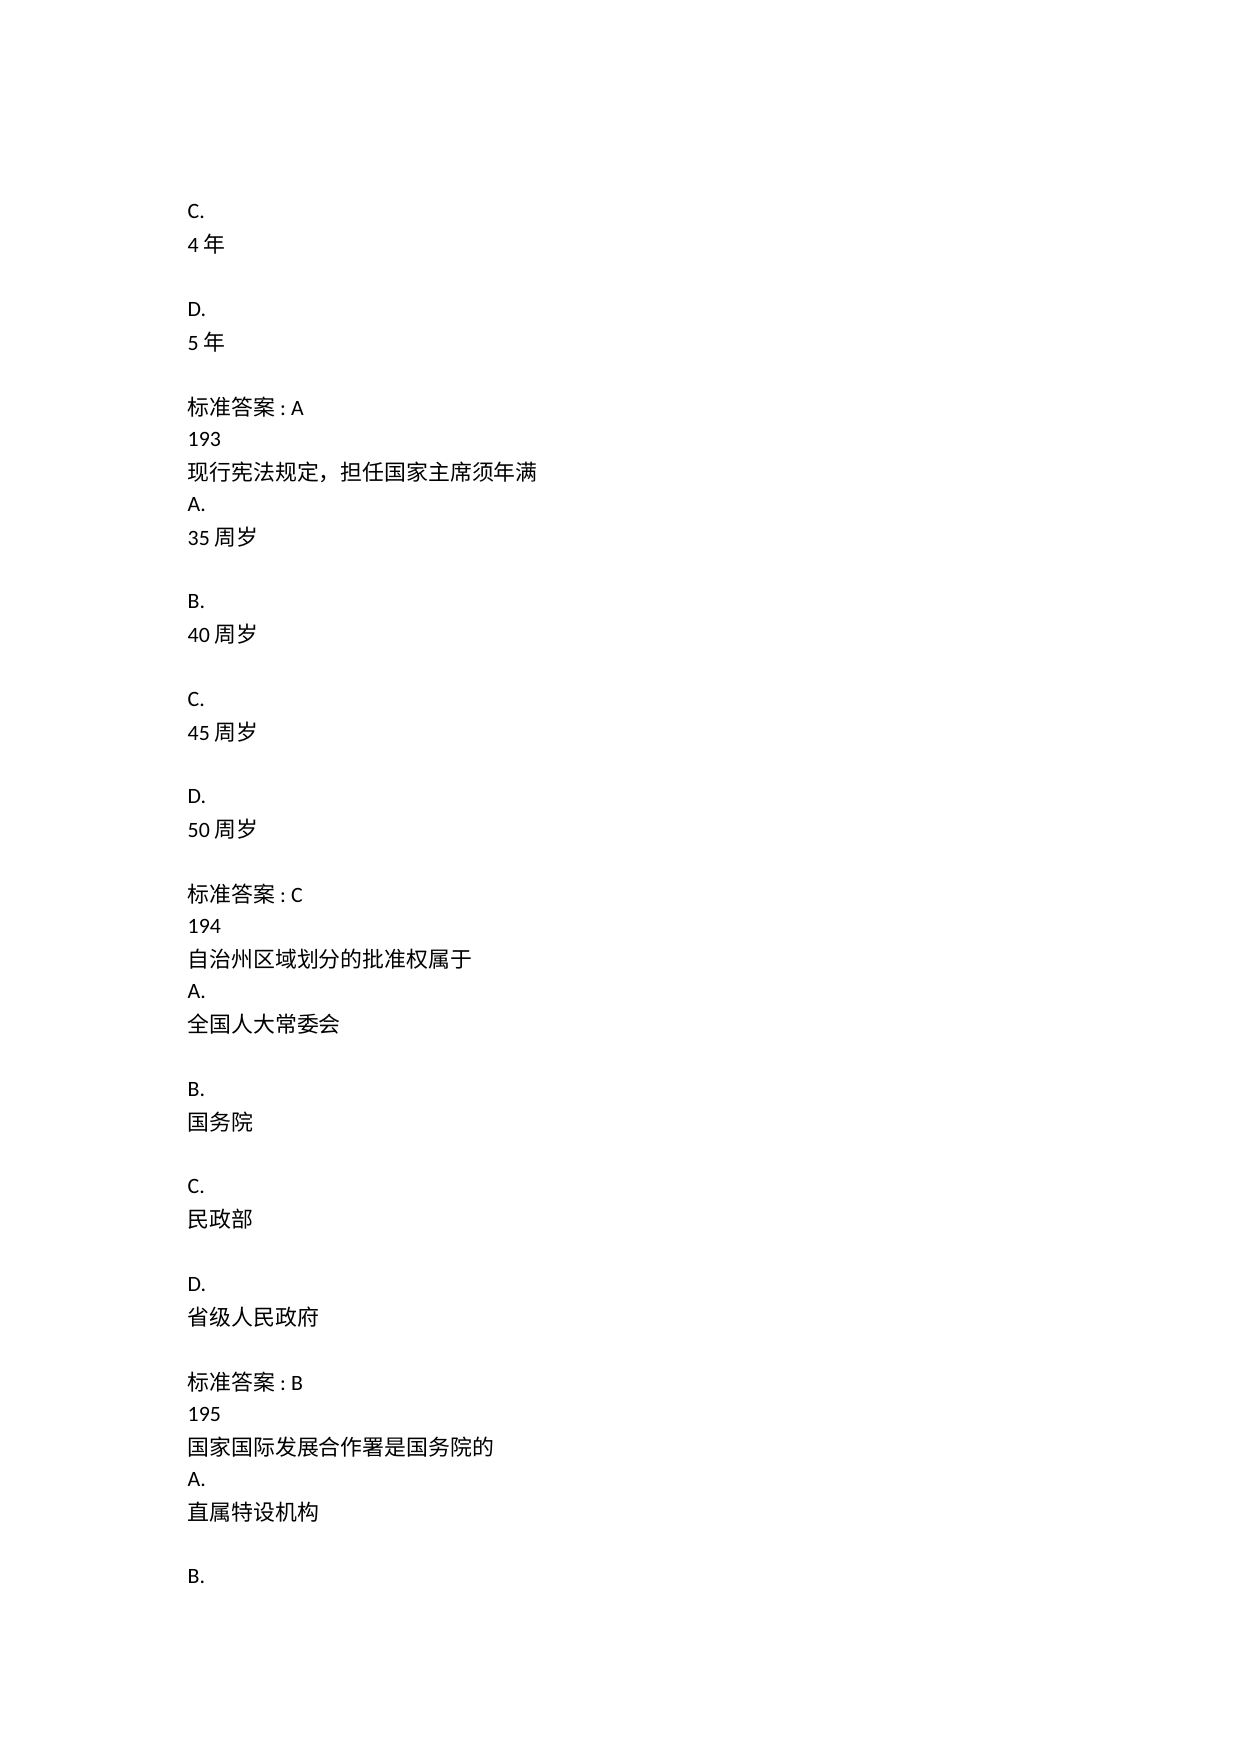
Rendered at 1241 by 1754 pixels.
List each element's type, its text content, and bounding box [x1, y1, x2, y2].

text C. [187, 682, 1053, 714]
text D. [187, 1267, 1053, 1299]
text A. [187, 1462, 1053, 1494]
text C. [187, 1169, 1053, 1202]
text D. [187, 779, 1053, 812]
text 直属特设机构 [187, 1494, 1053, 1527]
text 全国人大常委会 [187, 1007, 1053, 1039]
text 自治州区域划分的批准权属于 [187, 942, 1053, 974]
text B. [187, 1559, 1053, 1592]
text 195 [187, 1397, 1053, 1429]
text 省级人民政府 [187, 1299, 1053, 1332]
text B. [187, 1072, 1053, 1104]
text 国务院 [187, 1104, 1053, 1137]
text B. [187, 584, 1053, 617]
text 35周岁 [187, 519, 1053, 552]
text 现行宪法规定，担任国家主席须年满 [187, 454, 1053, 487]
text 194 [187, 909, 1053, 942]
text 193 [187, 422, 1053, 454]
text 5年 [187, 324, 1053, 357]
text C. [187, 194, 1053, 227]
text 40周岁 [187, 617, 1053, 649]
text 50周岁 [187, 812, 1053, 844]
text D. [187, 292, 1053, 324]
text 国家国际发展合作署是国务院的 [187, 1429, 1053, 1462]
text 民政部 [187, 1202, 1053, 1234]
text 标准答案 : C [187, 877, 1053, 909]
text 标准答案 : B [187, 1364, 1053, 1397]
text 标准答案 : A [187, 389, 1053, 422]
text 4年 [187, 227, 1053, 259]
text A. [187, 487, 1053, 519]
text A. [187, 974, 1053, 1007]
text 45周岁 [187, 714, 1053, 747]
